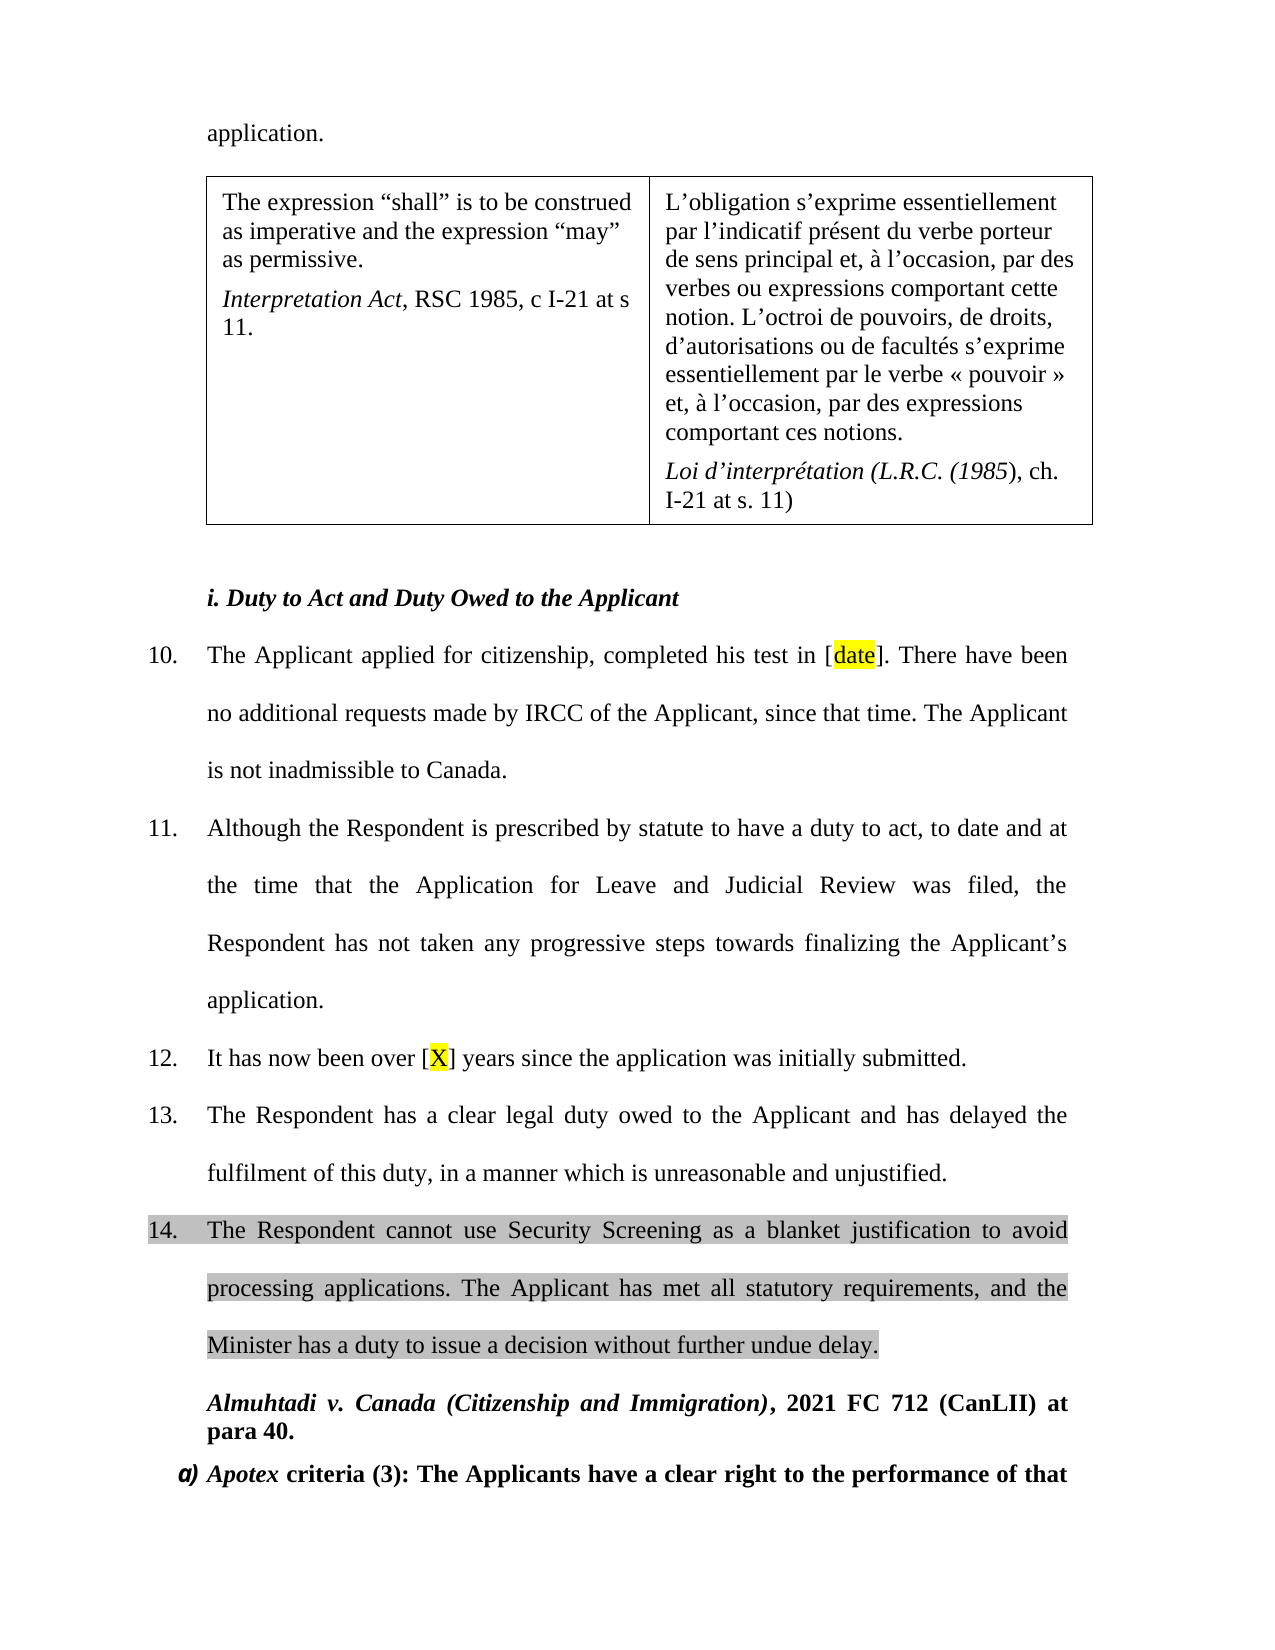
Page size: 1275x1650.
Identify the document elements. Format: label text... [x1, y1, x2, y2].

list It has now been over [X] years since the application was initially submitted. [148, 1043, 430, 1071]
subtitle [148, 118, 1068, 147]
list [177, 1456, 1068, 1490]
text Almuhtadi v. Canada (Citizenship and Immigration), 2021 FC 712 (CanLII) at para 40. [207, 1388, 1068, 1445]
list The Applicant applied for citizenship, completed his test in [date]. There have been no additional requests made by IRCC of the Applicant, since that time. The Applicant is not inadmissible to Canada. [148, 640, 1068, 784]
list It has now been over [X] years since the application was initially submitted. [448, 1043, 1068, 1071]
list The Respondent has a clear legal duty owed to the Applicant and has delayed the fulfilment of this duty, in a manner which is unreasonable and unjustified. [148, 1100, 1068, 1186]
text i. Duty to Act and Duty Owed to the Applicant [207, 583, 1068, 611]
table_header L’obligation s’exprime essentiellement par l’indicatif présent du verbe porteur de sens principal et, à l’occasion, par des verbes ou expressions comportant cette notion. L’octroi de pouvoirs, de droits, d’autorisations ou de facultés s’exprime essentiellement par le verbe « pouvoir » et, à l’occasion, par des expressions comportant ces notions. Loi d’interprétation (L.R.C. (1985), ch. I-21 at s. 11) [650, 177, 1092, 524]
list The Respondent cannot use Security Screening as a blanket justification to avoid processing applications. The Applicant has met all statutory requirements, and the Minister has a duty to issue a decision without further undue delay. [148, 1244, 1068, 1359]
list Although the Respondent is prescribed by statute to have a duty to act, to date and at the time that the Application for Leave and Judicial Review was filed, the Respondent has not taken any progressive steps towards finalizing the Applicant’s application. [148, 813, 1068, 1014]
table_header The expression “shall” is to be construed as imperative and the expression “may” as permissive. Interpretation Act, RSC 1985, c I-21 at s 11. [207, 177, 649, 524]
